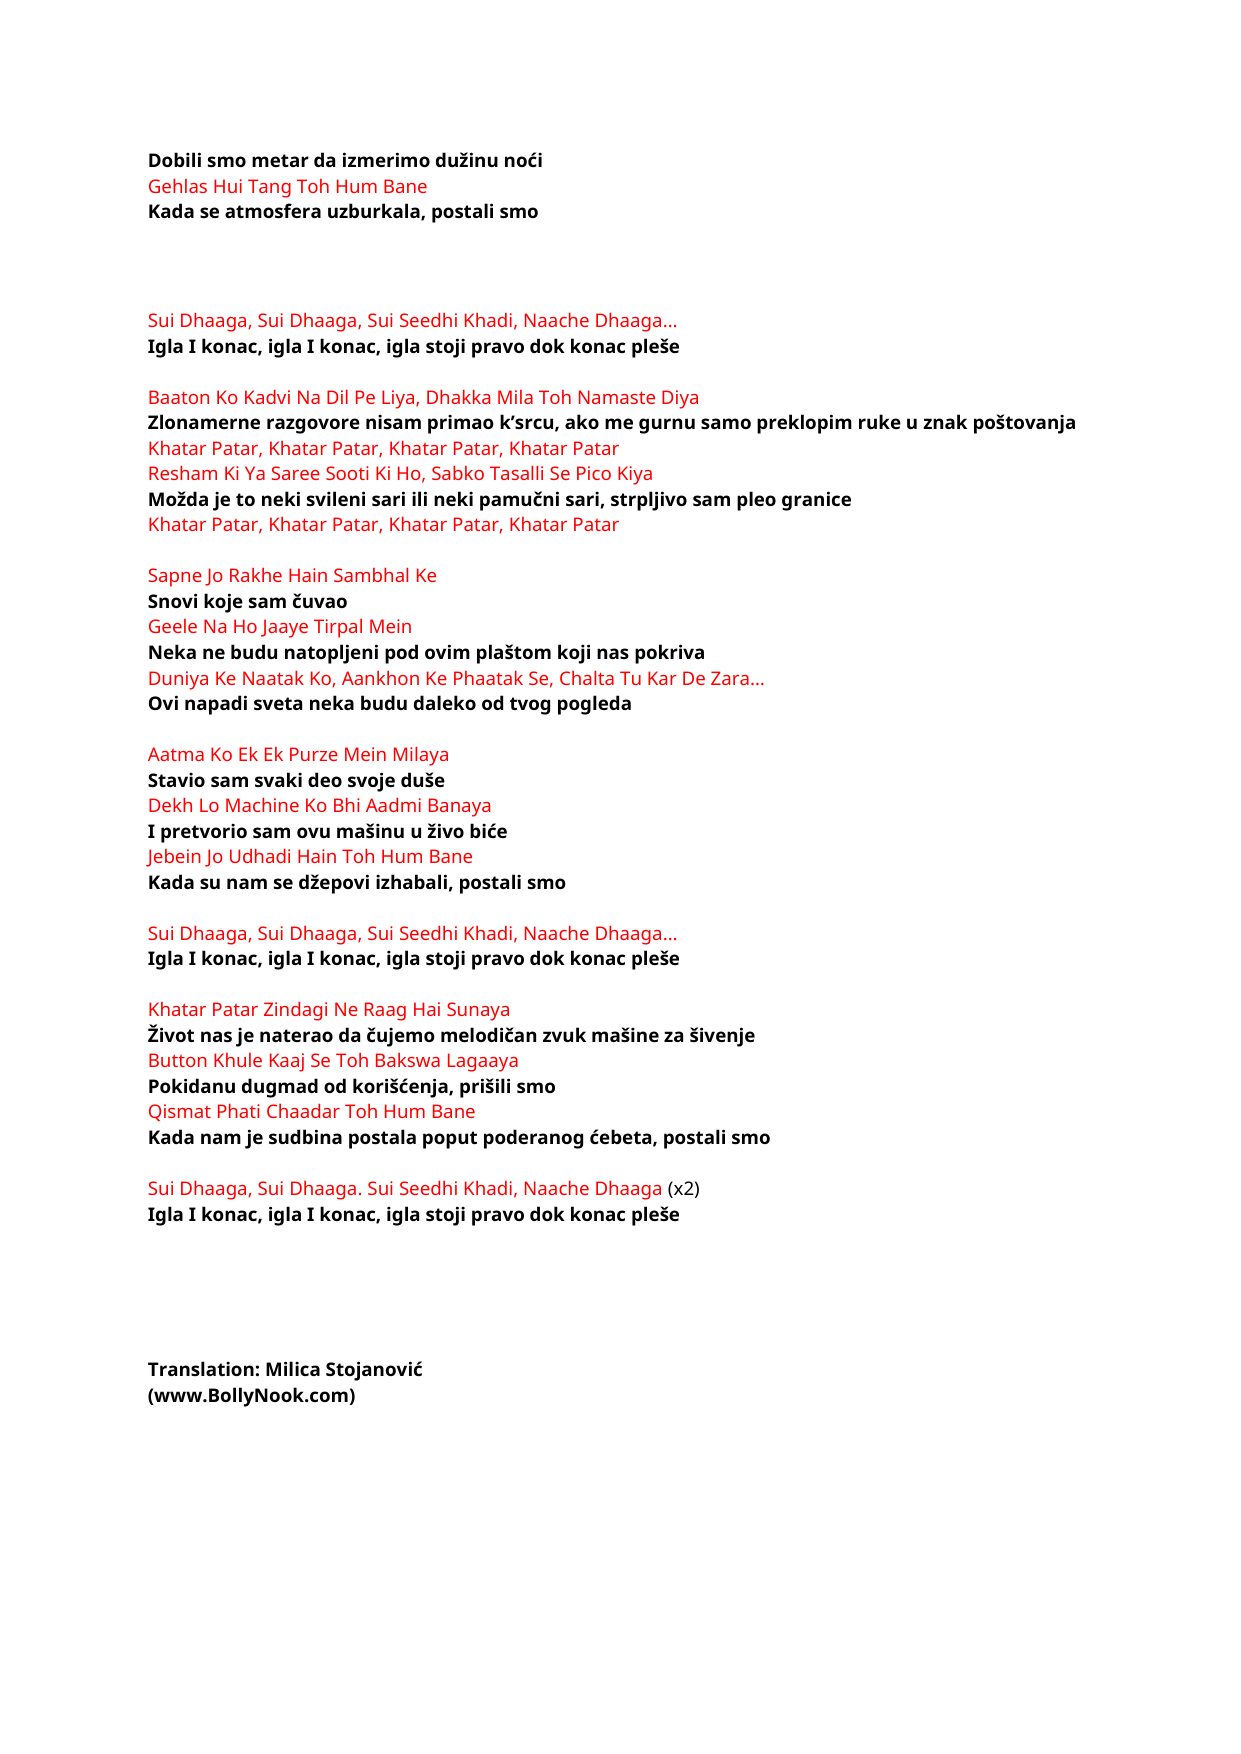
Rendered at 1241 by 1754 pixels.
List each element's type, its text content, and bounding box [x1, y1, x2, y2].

text Translation: Milica Stojanović [148, 1357, 1093, 1382]
text Sui Dhaaga, Sui Dhaaga, Sui Seedhi Khadi, Naache Dhaaga… Igla I konac, igla I konac, igla stoji pravo dok konac pleše Baaton Ko Kadvi Na Dil Pe Liya, Dhakka Mila Toh Namaste Diya Zlonamerne razgovore nisam primao k’srcu, ako me gurnu samo preklopim ruke u znak poštovanja Khatar Patar, Khatar Patar, Khatar Patar, Khatar Patar Resham Ki Ya Saree Sooti Ki Ho, Sabko Tasalli Se Pico Kiya Možda je to neki svileni sari ili neki pamučni sari, strpljivo sam pleo granice Khatar Patar, Khatar Patar, Khatar Patar, Khatar Patar Sapne Jo Rakhe Hain Sambhal Ke Snovi koje sam čuvao Geele Na Ho Jaaye Tirpal Mein Neka ne budu natopljeni pod ovim plaštom koji nas pokriva Duniya Ke Naatak Ko, Aankhon Ke Phaatak Se, Chalta Tu Kar De Zara… Ovi napadi sveta neka budu daleko od tvog pogleda Aatma Ko Ek Ek Purze Mein Milaya Stavio sam svaki deo svoje duše Dekh Lo Machine Ko Bhi Aadmi Banaya I pretvorio sam ovu mašinu u živo biće Jebein Jo Udhadi Hain Toh Hum Bane Kada su nam se džepovi izhabali, postali smo Sui Dhaaga, Sui Dhaaga, Sui Seedhi Khadi, Naache Dhaaga… Igla I konac, igla I konac, igla stoji pravo dok konac pleše Khatar Patar Zindagi Ne Raag Hai Sunaya Život nas je naterao da čujemo melodičan zvuk mašine za šivenje Button Khule Kaaj Se Toh Bakswa Lagaaya Pokidanu dugmad od korišćenja, prišili smo Qismat Phati Chaadar Toh Hum Bane Kada nam je sudbina postala poput poderanog ćebeta, postali smo Sui Dhaaga, Sui Dhaaga. Sui Seedhi Khadi, Naache Dhaaga (x2) Igla I konac, igla I konac, igla stoji pravo dok konac pleše [148, 308, 1093, 1332]
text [148, 148, 1093, 278]
text (www.BollyNook.com) [148, 1382, 1093, 1408]
